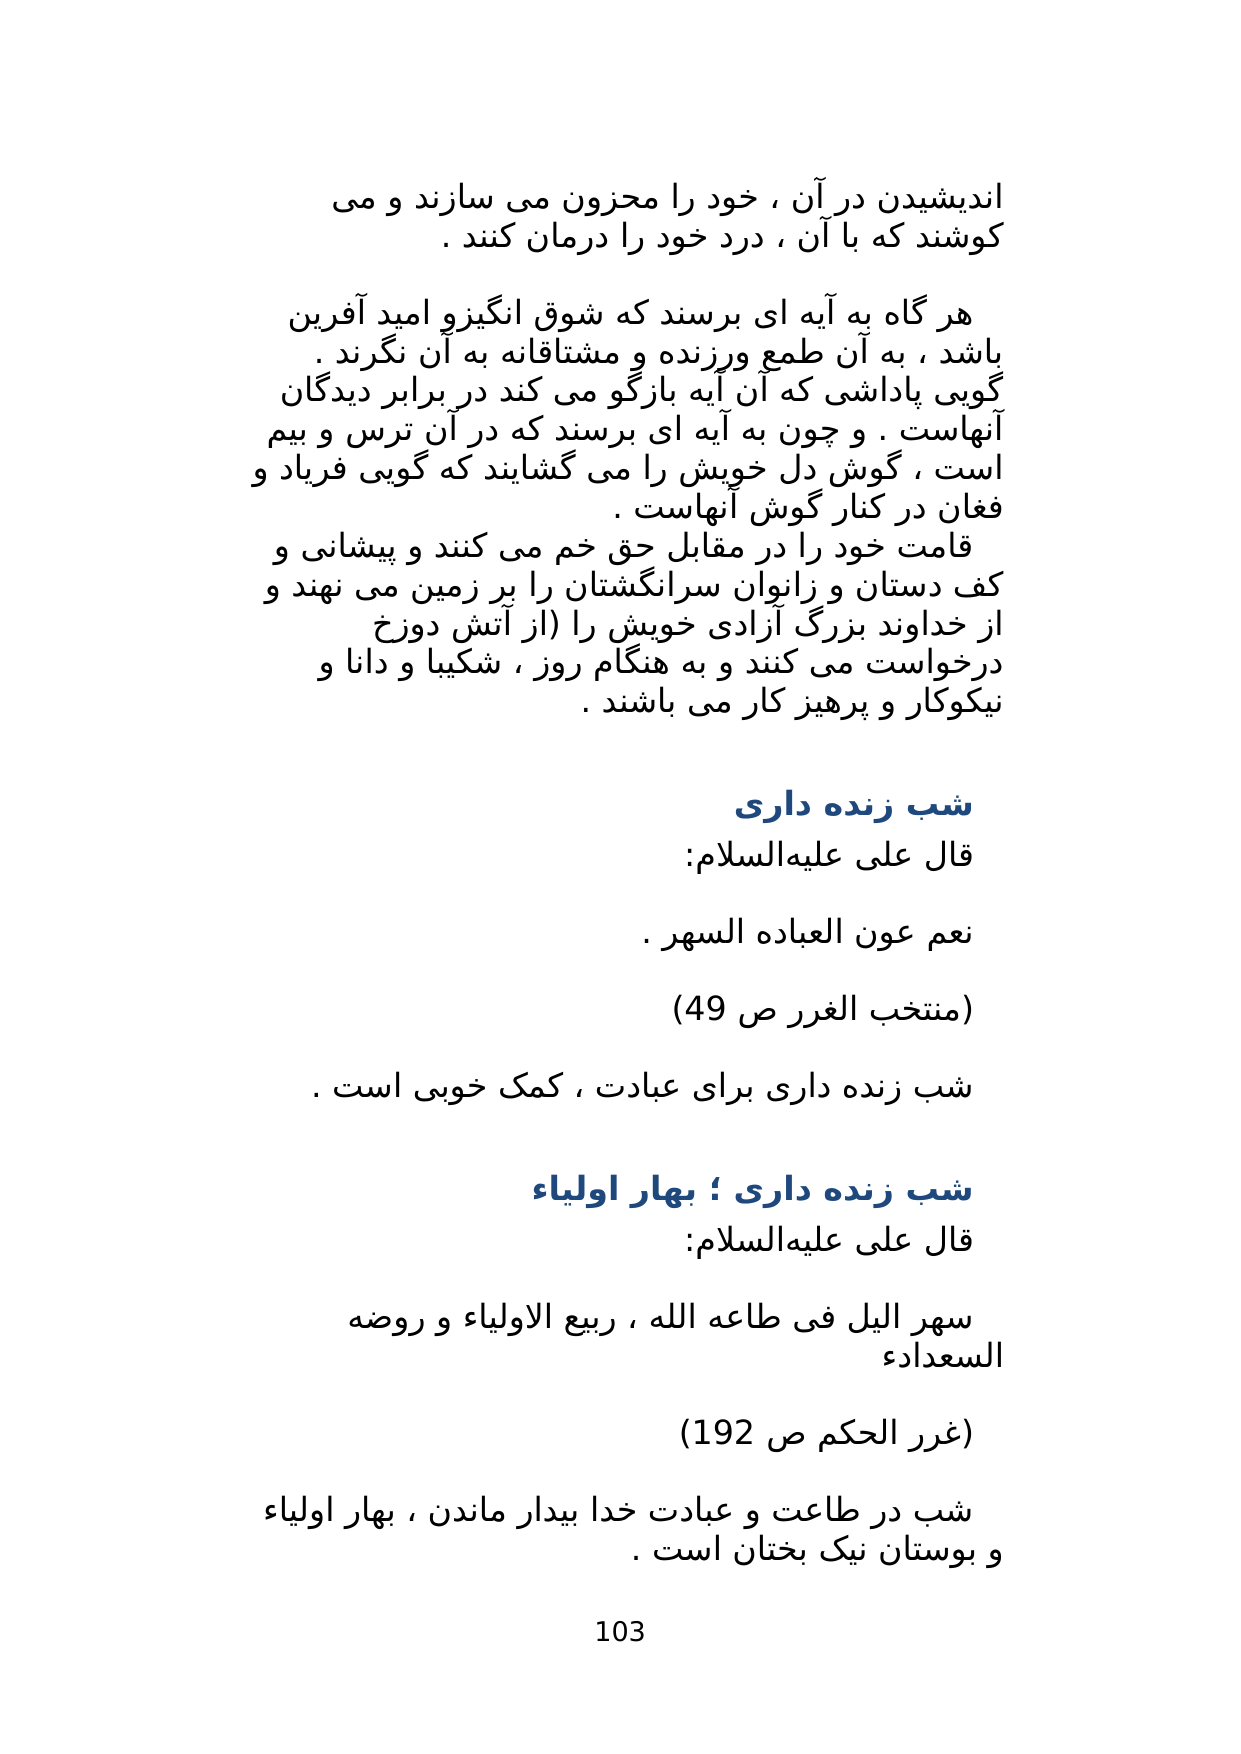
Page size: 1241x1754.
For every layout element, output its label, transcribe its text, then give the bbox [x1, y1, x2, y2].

text شب در طاعت و عبادت خدا بیدار ماندن ، بهار اولیاء و بوستان نیک بختان است . [236, 1491, 1004, 1568]
text هر گاه به آیه ای برسند که شوق انگیزو امید آفرین باشد ، به آن طمع ورزنده و مشتاقانه به آن نگرند . گویی پاداشی که آن آیه بازگو می کند در برابر دیدگان آنهاست . و چون به آیه ای برسند که در آن ترس و بیم است ، گوش دل خویش را می گشایند که گویی فریاد و فغان در کنار گوش آنهاست . [236, 293, 1004, 526]
text شب زنده داری برای عبادت ، کمک خوبی است . [236, 1067, 1004, 1106]
text (منتخب الغرر ص 49) [236, 990, 1004, 1028]
text سهر الیل فی طاعه الله ، ربیع الاولیاء و روضه السعدادء [236, 1298, 1004, 1375]
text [236, 177, 1004, 255]
text قال علی عليه‌السلام: [236, 835, 1004, 874]
text قال علی عليه‌السلام: [236, 1220, 1004, 1259]
text (غرر الحکم ص 192) [236, 1414, 1004, 1452]
subtitle شب زنده داری ؛ بهار اولیاء [236, 1169, 1004, 1208]
text قامت خود را در مقابل حق خم می کنند و پیشانی و کف دستان و زانوان سرانگشتان را بر زمین می نهند و از خداوند بزرگ آزادی خویش را (از آتش دوزخ درخواست می کنند و به هنگام روز ، شکیبا و دانا و نیکوکار و پرهیز کار می باشند . [236, 526, 1004, 721]
text نعم عون العباده السهر . [236, 912, 1004, 951]
subtitle شب زنده داری [236, 784, 1004, 823]
